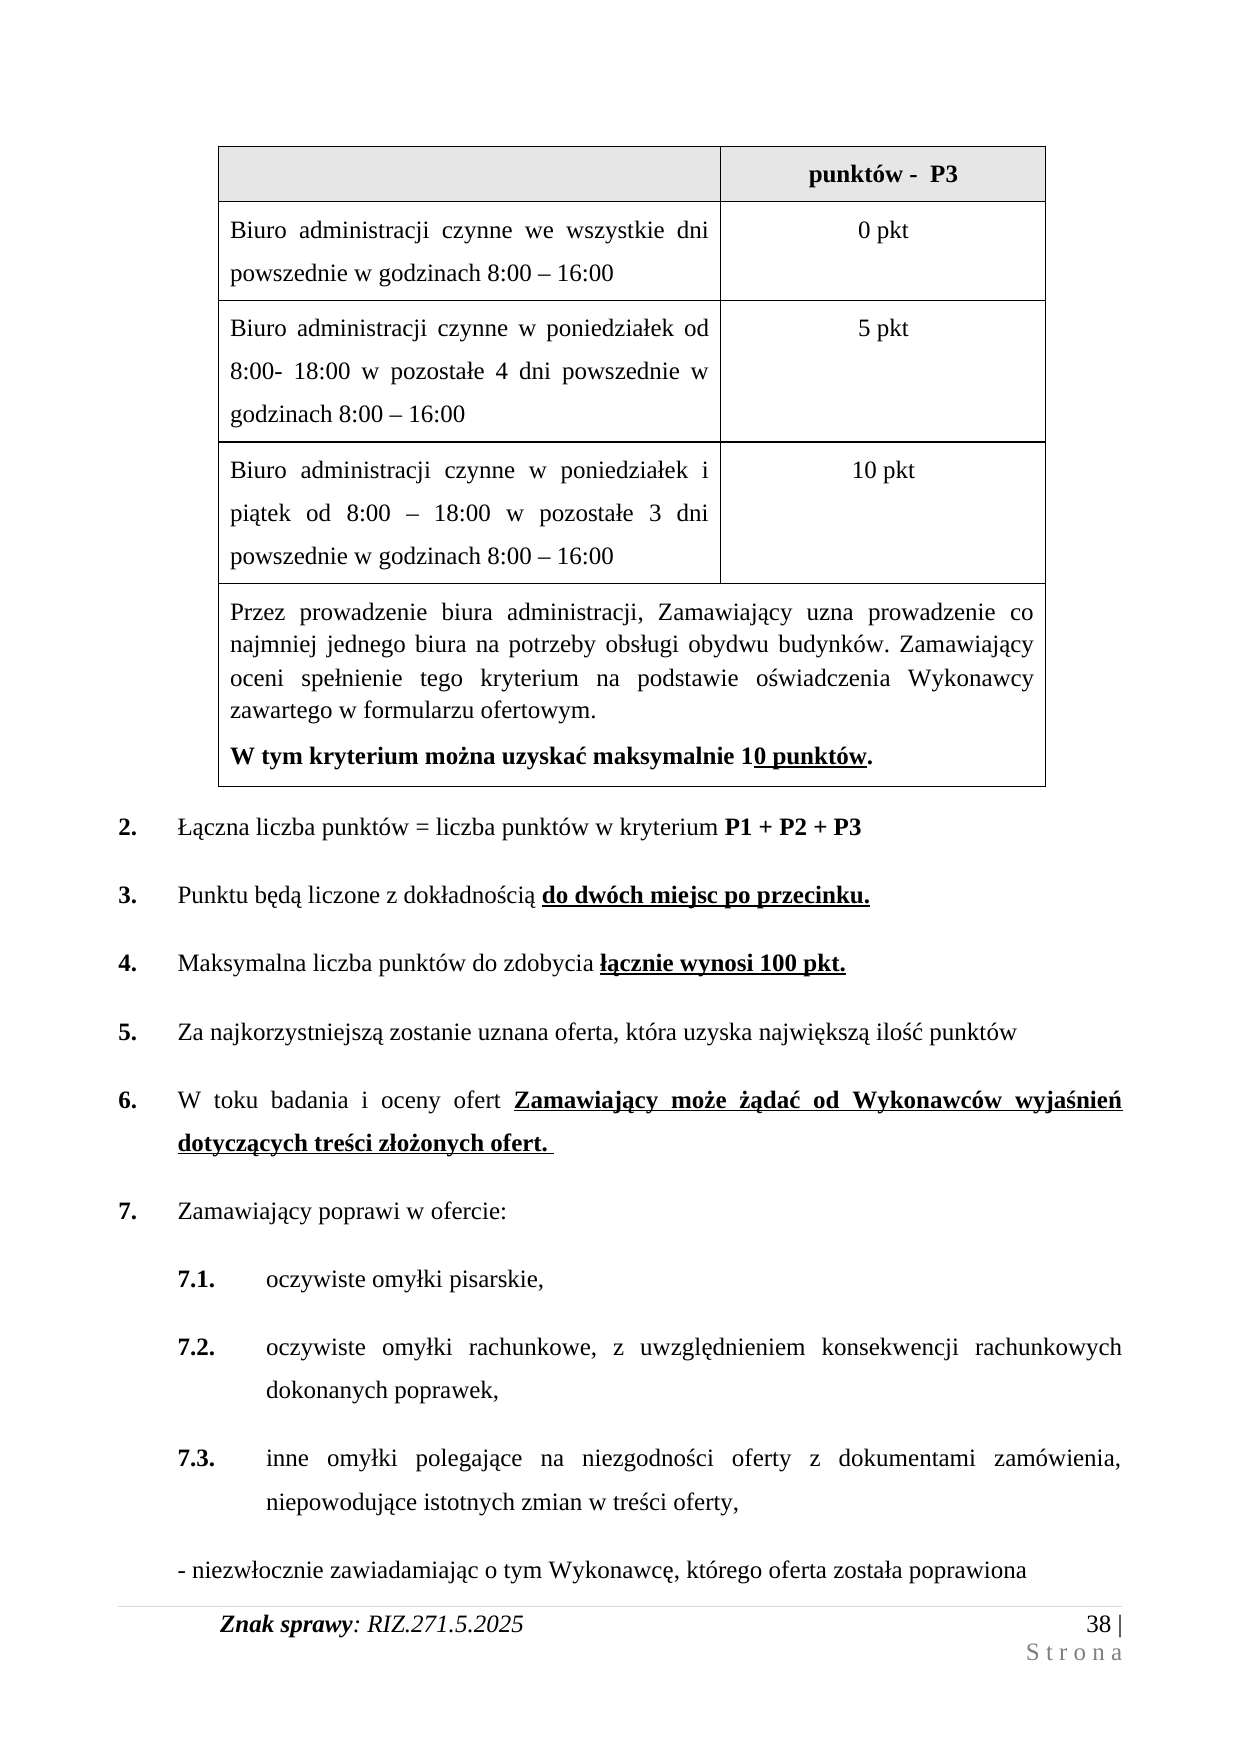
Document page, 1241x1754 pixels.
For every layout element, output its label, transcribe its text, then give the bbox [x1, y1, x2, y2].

list Maksymalna liczba punktów do zdobycia łącznie wynosi 100 pkt. [118, 948, 1122, 977]
table_cell Przez prowadzenie biura administracji, Zamawiający uzna prowadzenie co najmniej jednego biura na potrzeby obsługi obydwu budynków. Zamawiający oceni spełnienie tego kryterium na podstawie oświadczenia Wykonawcy zawartego w formularzu ofertowym. W tym kryterium można uzyskać maksymalnie 10 punktów. [219, 584, 1045, 786]
list Łączna liczba punktów = liczba punktów w kryterium P1 + P2 + P3 [118, 812, 1122, 841]
table_cell 10 pkt [721, 443, 1045, 583]
list oczywiste omyłki pisarskie, [177, 1264, 1122, 1293]
list Punktu będą liczone z dokładnością do dwóch miejsc po przecinku. [118, 880, 1122, 909]
list W toku badania i oceny ofert Zamawiający może żądać od Wykonawców wyjaśnień dotyczących treści złożonych ofert. [118, 1085, 1122, 1157]
list Za najkorzystniejszą zostanie uznana oferta, która uzyska największą ilość punktów [118, 1017, 1122, 1045]
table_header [721, 147, 1045, 201]
table_cell 0 pkt [721, 202, 1045, 300]
list oczywiste omyłki rachunkowe, z uwzględnieniem konsekwencji rachunkowych dokonanych poprawek, [177, 1332, 1122, 1404]
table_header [219, 147, 720, 201]
table_cell 5 pkt [721, 301, 1045, 441]
table_cell Biuro administracji czynne we wszystkie dni powszednie w godzinach 8:00 – 16:00 [219, 202, 720, 300]
table_cell Biuro administracji czynne w poniedziałek i piątek od 8:00 – 18:00 w pozostałe 3 dni powszednie w godzinach 8:00 – 16:00 [219, 443, 720, 583]
list inne omyłki polegające na niezgodności oferty z dokumentami zamówienia, niepowodujące istotnych zmian w treści oferty, [177, 1443, 1122, 1515]
list Zamawiający poprawi w ofercie: [118, 1196, 1122, 1225]
text - niezwłocznie zawiadamiając o tym Wykonawcę, którego oferta została poprawiona [177, 1555, 1122, 1583]
table_cell Biuro administracji czynne w poniedziałek od 8:00- 18:00 w pozostałe 4 dni powszednie w godzinach 8:00 – 16:00 [219, 301, 720, 441]
